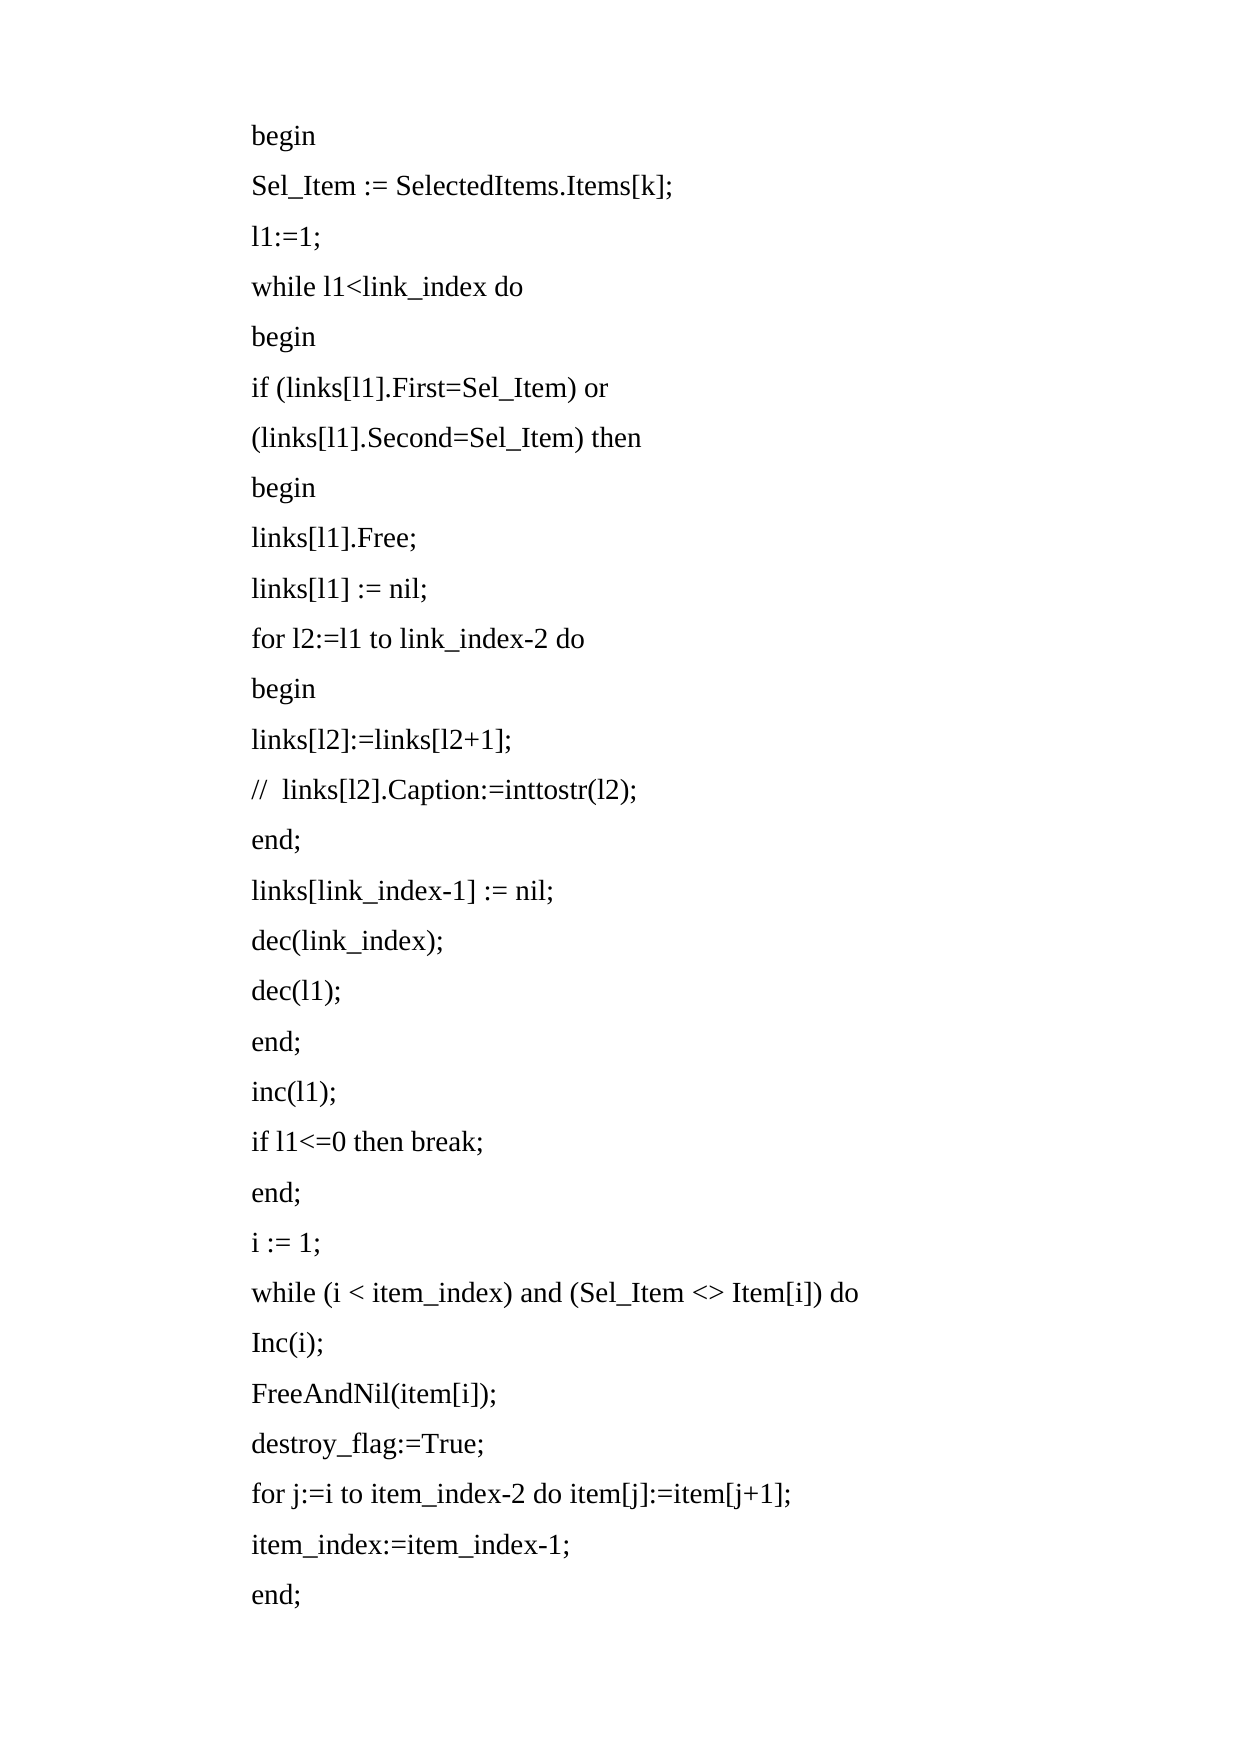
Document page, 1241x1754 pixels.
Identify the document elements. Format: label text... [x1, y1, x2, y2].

text for l2:=l1 to link_index-2 do [177, 621, 1152, 655]
text for j:=i to item_index-2 do item[j]:=item[j+1]; [177, 1477, 1152, 1510]
text end; [177, 1024, 1152, 1057]
text begin [177, 672, 1152, 705]
text inc(l1); [177, 1074, 1152, 1108]
text links[l2]:=links[l2+1]; [177, 722, 1152, 755]
text if l1<=0 then break; [177, 1124, 1152, 1158]
text (links[l1].Second=Sel_Item) then [177, 420, 1152, 453]
text begin [177, 319, 1152, 353]
text end; [177, 822, 1152, 856]
text FreeAndNil(item[i]); [177, 1376, 1152, 1409]
text destroy_flag:=True; [177, 1426, 1152, 1460]
text i := 1; [177, 1225, 1152, 1258]
text end; [177, 1175, 1152, 1208]
text links[l1].Free; [177, 521, 1152, 554]
text links[link_index-1] := nil; [177, 873, 1152, 906]
text dec(link_index); [177, 923, 1152, 957]
text l1:=1; [177, 219, 1152, 252]
text if (links[l1].First=Sel_Item) or [177, 370, 1152, 403]
text // links[l2].Caption:=inttostr(l2); [177, 772, 1152, 806]
text while l1<link_index do [177, 269, 1152, 303]
text Inc(i); [177, 1326, 1152, 1359]
text begin [177, 118, 1152, 152]
text item_index:=item_index-1; [177, 1527, 1152, 1560]
text end; [177, 1577, 1152, 1611]
text while (i < item_index) and (Sel_Item <> Item[i]) do [177, 1275, 1152, 1309]
text begin [177, 470, 1152, 504]
text links[l1] := nil; [177, 571, 1152, 604]
text Sel_Item := SelectedItems.Items[k]; [177, 168, 1152, 202]
text dec(l1); [177, 973, 1152, 1007]
